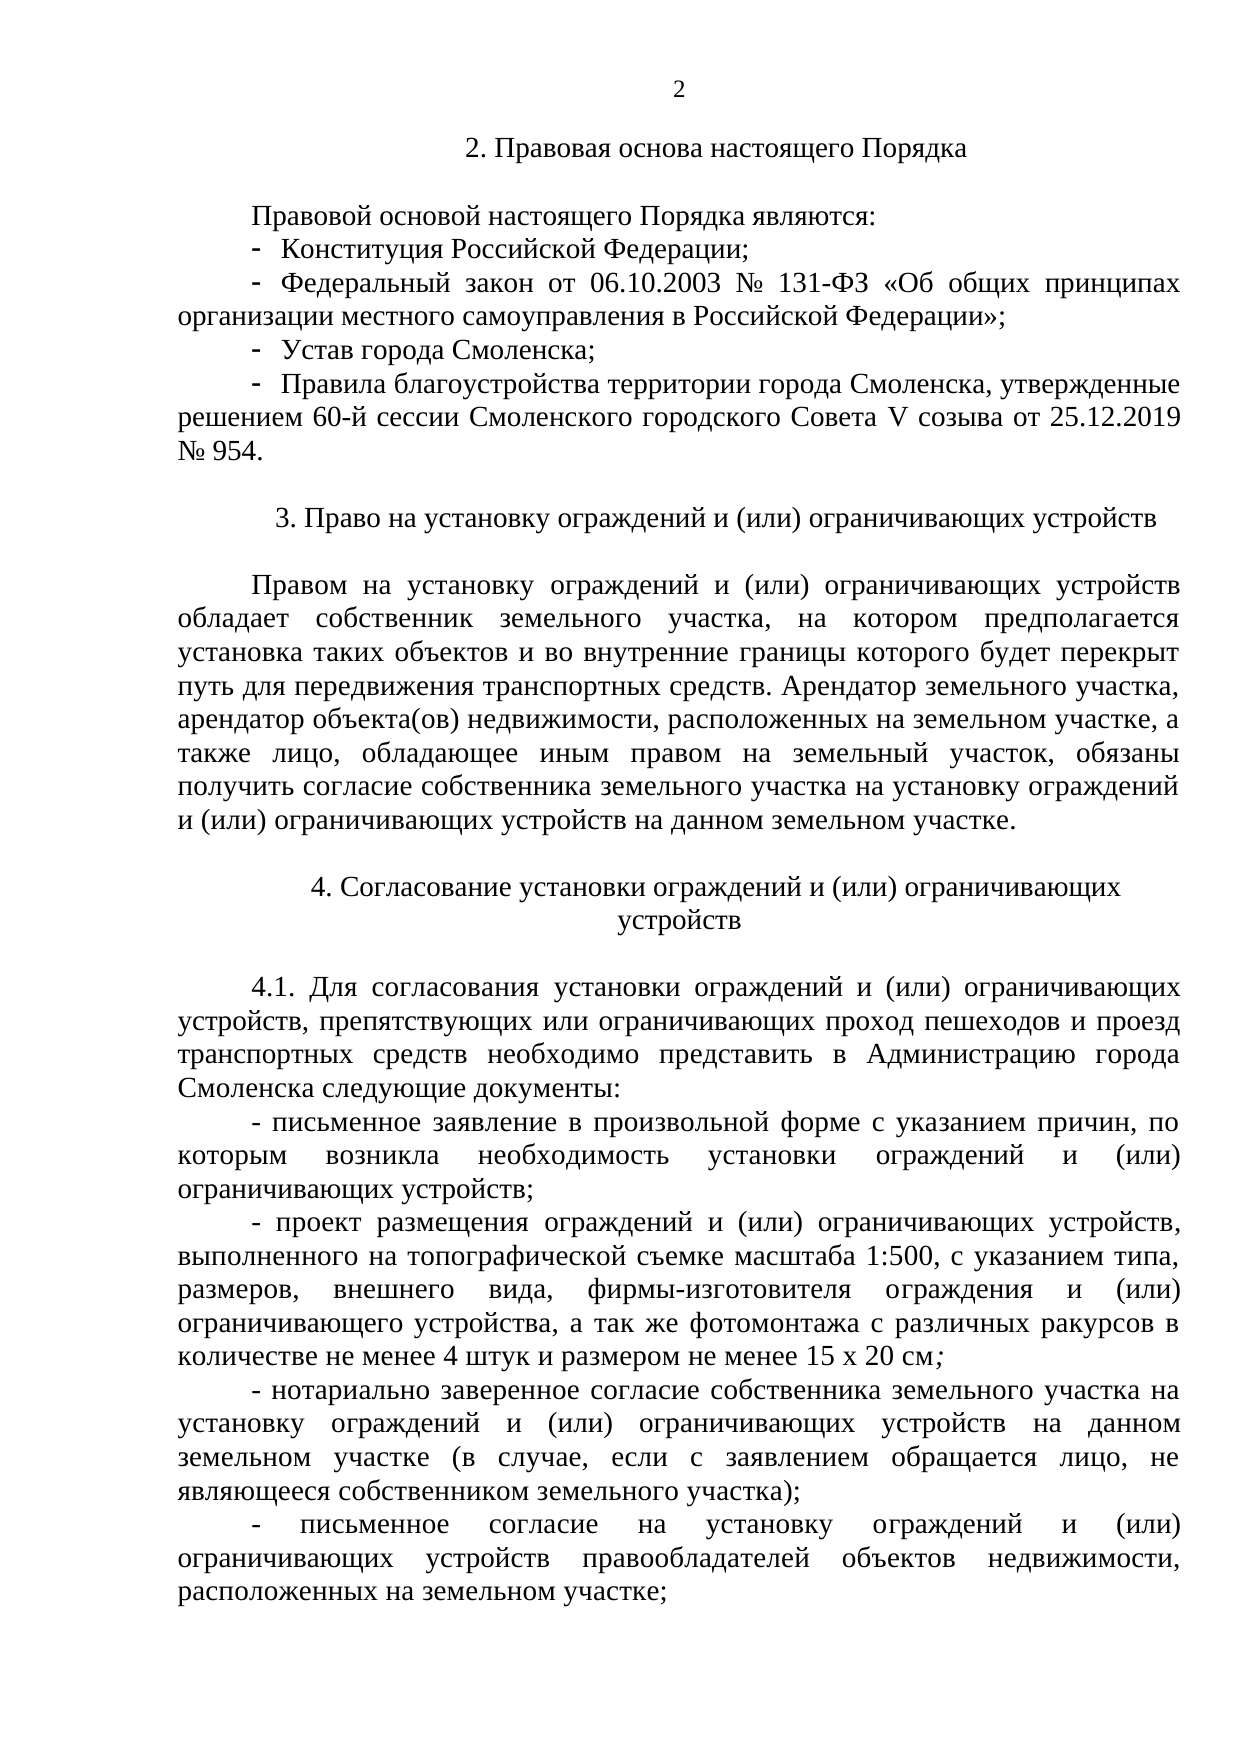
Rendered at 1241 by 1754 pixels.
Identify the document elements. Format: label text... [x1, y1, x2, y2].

text 4.1. Для согласования установки ограждений и (или) ограничивающих устройств, препятствующих или ограничивающих проход пешеходов и проезд транспортных средств необходимо представить в Администрацию города Смоленска следующие документы: [177, 969, 1181, 1104]
text 2. Правовая основа настоящего Порядка [177, 131, 1181, 164]
list Конституция Российской Федерации; [177, 231, 1181, 265]
text Правом на установку ограждений и (или) ограничивающих устройств обладает собственник земельного участка, на котором предполагается установка таких объектов и во внутренние границы которого будет перекрыт путь для передвижения транспортных средств. Арендатор земельного участка, арендатор объекта(ов) недвижимости, расположенных на земельном участке, а также лицо, обладающее иным правом на земельный участок, обязаны получить согласие собственника земельного участка на установку ограждений и (или) ограничивающих устройств на данном земельном участке. [177, 567, 1181, 835]
text 4. Согласование установки ограждений и (или) ограничивающих устройств [177, 869, 1181, 936]
text - письменное заявление в произвольной форме с указанием причин, по которым возникла необходимость установки ограждений и (или) ограничивающих устройств; [177, 1104, 1181, 1204]
list Устав города Смоленска; [177, 332, 1181, 366]
list Правила благоустройства территории города Смоленска, утвержденные решением 60-й сессии Смоленского городского Совета V созыва от 25.12.2019 № 954. [177, 366, 1181, 466]
text - письменное согласие на установку ограждений и (или) ограничивающих устройств правообладателей объектов недвижимости, расположенных на земельном участке; [177, 1506, 1181, 1607]
text 3. Право на установку ограждений и (или) ограничивающих устройств [177, 500, 1181, 533]
text - нотариально заверенное согласие собственника земельного участка на установку ограждений и (или) ограничивающих устройств на данном земельном участке (в случае, если с заявлением обращается лицо, не являющееся собственником земельного участка); [177, 1372, 1181, 1506]
text Правовой основой настоящего Порядка являются: [177, 198, 1181, 231]
text - проект размещения ограждений и (или) ограничивающих устройств, выполненного на топографической съемке масштаба 1:500, с указанием типа, размеров, внешнего вида, фирмы-изготовителя ограждения и (или) ограничивающего устройства, а так же фотомонтажа с различных ракурсов в количестве не менее 4 штук и размером не менее 15 x 20 см; [177, 1204, 1181, 1372]
list Федеральный закон от 06.10.2003 № 131-ФЗ «Об общих принципах организации местного самоуправления в Российской Федерации»; [177, 265, 1181, 332]
